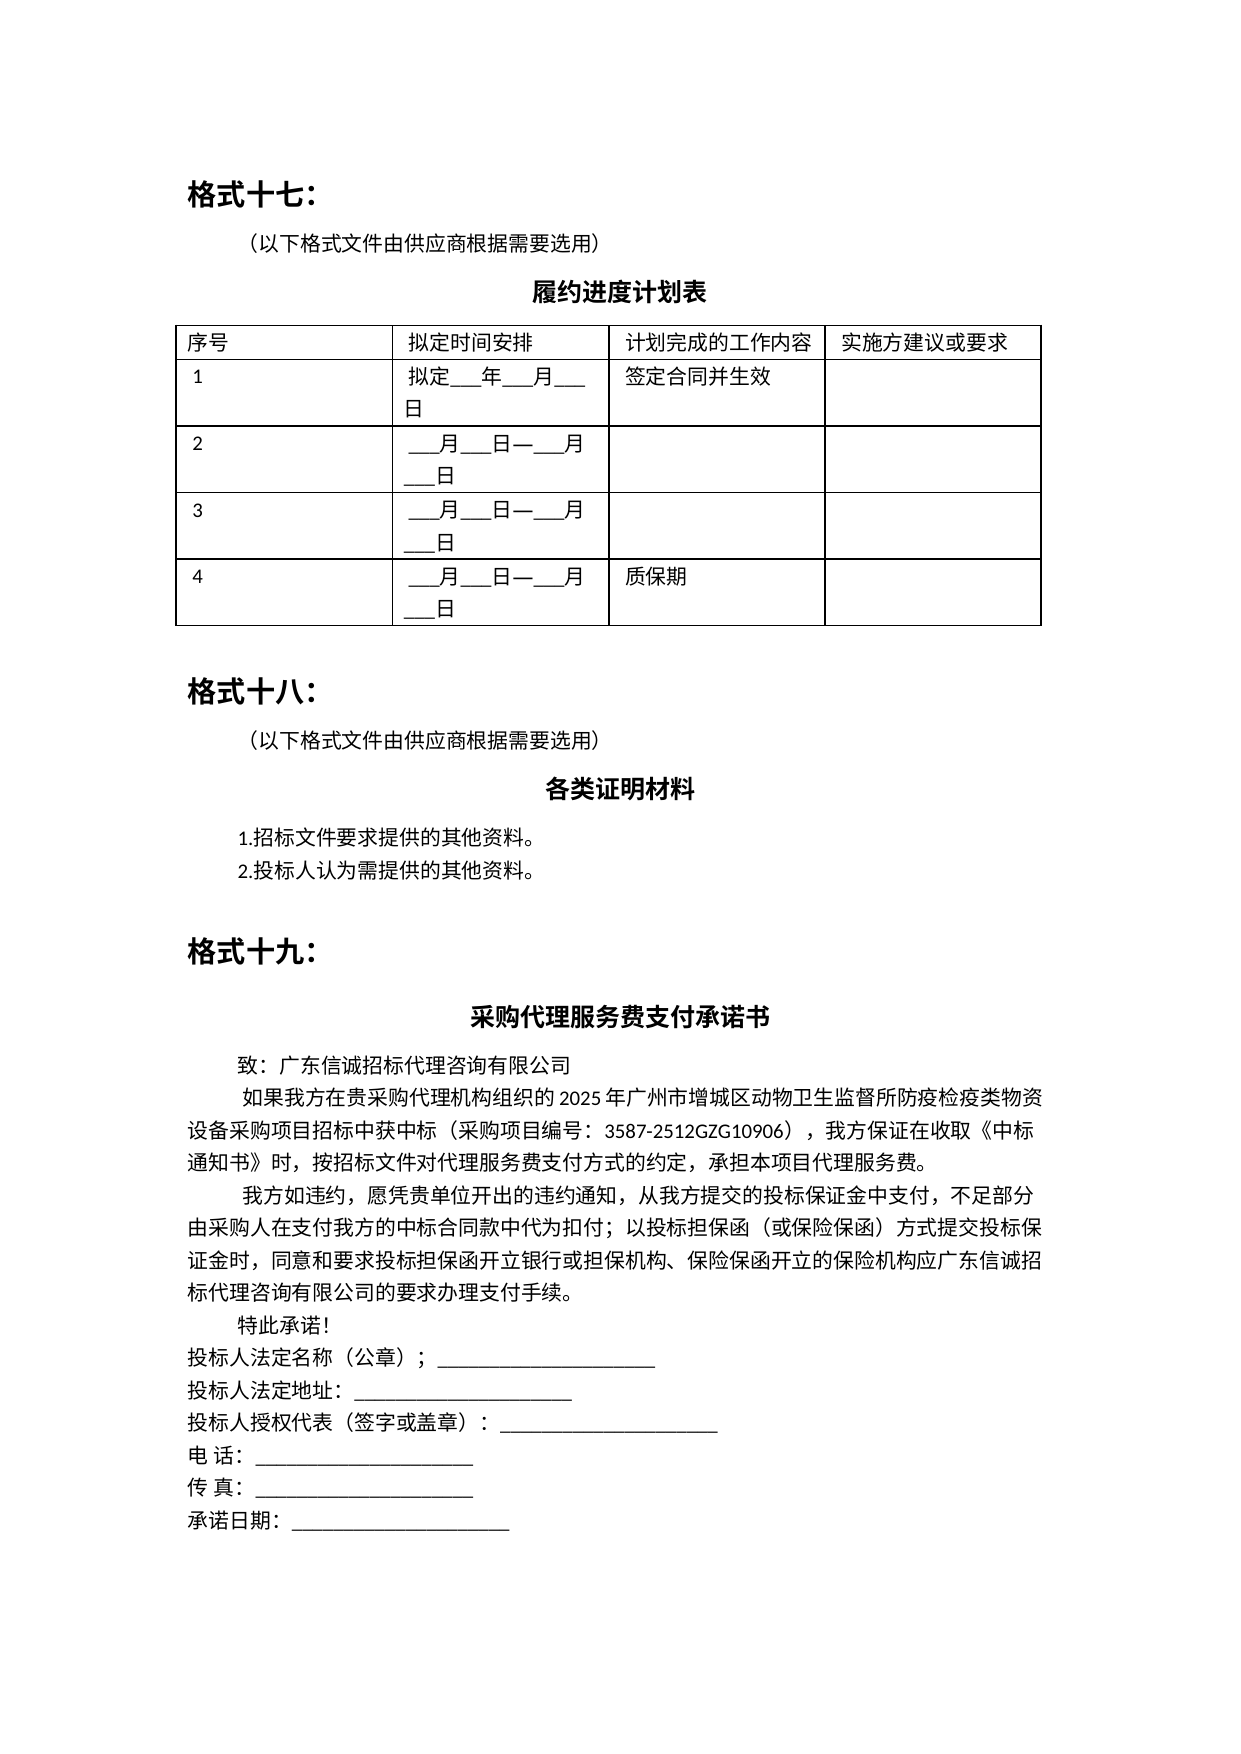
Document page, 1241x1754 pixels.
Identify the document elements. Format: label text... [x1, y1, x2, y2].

table_header 序号 [177, 326, 392, 358]
text 履约进度计划表 [187, 259, 1053, 324]
text 致：广东信诚招标代理咨询有限公司 [187, 1049, 1053, 1081]
text 电 话：_____________________ [187, 1439, 1053, 1471]
table_cell ___月___日—___月___日 [393, 493, 608, 558]
table_cell [826, 360, 1040, 425]
text 特此承诺！ [187, 1309, 1053, 1341]
table_cell [826, 493, 1040, 558]
table_cell 2 [177, 427, 392, 492]
table_cell 3 [177, 493, 392, 558]
table_cell ___月___日—___月___日 [393, 560, 608, 625]
text 1.招标文件要求提供的其他资料。 [187, 821, 1053, 854]
text 投标人授权代表（签字或盖章）：_____________________ [187, 1406, 1053, 1439]
text 传 真：_____________________ [187, 1471, 1053, 1504]
table_cell ___月___日—___月___日 [393, 427, 608, 492]
text 我方如违约，愿凭贵单位开出的违约通知，从我方提交的投标保证金中支付，不足部分由采购人在支付我方的中标合同款中代为扣付；以投标担保函（或保险保函）方式提交投标保证金时，同意和要求投标担保函开立银行或担保机构、保险保函开立的保险机构应广东信诚招标代理咨询有限公司的要求办理支付手续。 [187, 1179, 1053, 1309]
text 2.投标人认为需提供的其他资料。 [187, 854, 1053, 886]
text 格式十九： [187, 919, 1053, 984]
text 如果我方在贵采购代理机构组织的2025年广州市增城区动物卫生监督所防疫检疫类物资设备采购项目招标中获中标（采购项目编号：3587-2512GZG10906），我方保证在收取《中标通知书》时，按招标文件对代理服务费支付方式的约定，承担本项目代理服务费。 [187, 1081, 1053, 1179]
table_cell 签定合同并生效 [610, 360, 824, 425]
text 各类证明材料 [187, 756, 1053, 821]
text 承诺日期：_____________________ [187, 1504, 1053, 1536]
table_cell [610, 427, 824, 492]
table_cell 4 [177, 560, 392, 625]
table_cell 拟定___年___月___日 [393, 360, 608, 425]
table_header 计划完成的工作内容 [610, 326, 824, 358]
text （以下格式文件由供应商根据需要选用） [187, 724, 1053, 756]
table_cell [826, 427, 1040, 492]
table_cell 质保期 [610, 560, 824, 625]
text （以下格式文件由供应商根据需要选用） [187, 227, 1053, 259]
table_header 实施方建议或要求 [826, 326, 1040, 358]
text 投标人法定地址：_____________________ [187, 1374, 1053, 1406]
table_cell [610, 493, 824, 558]
text 采购代理服务费支付承诺书 [187, 984, 1053, 1049]
table_header 拟定时间安排 [393, 326, 608, 358]
table_cell [826, 560, 1040, 625]
text 投标人法定名称（公章）；_____________________ [187, 1341, 1053, 1374]
text 格式十七： [187, 162, 1053, 227]
table_cell 1 [177, 360, 392, 425]
text 格式十八： [187, 659, 1053, 724]
